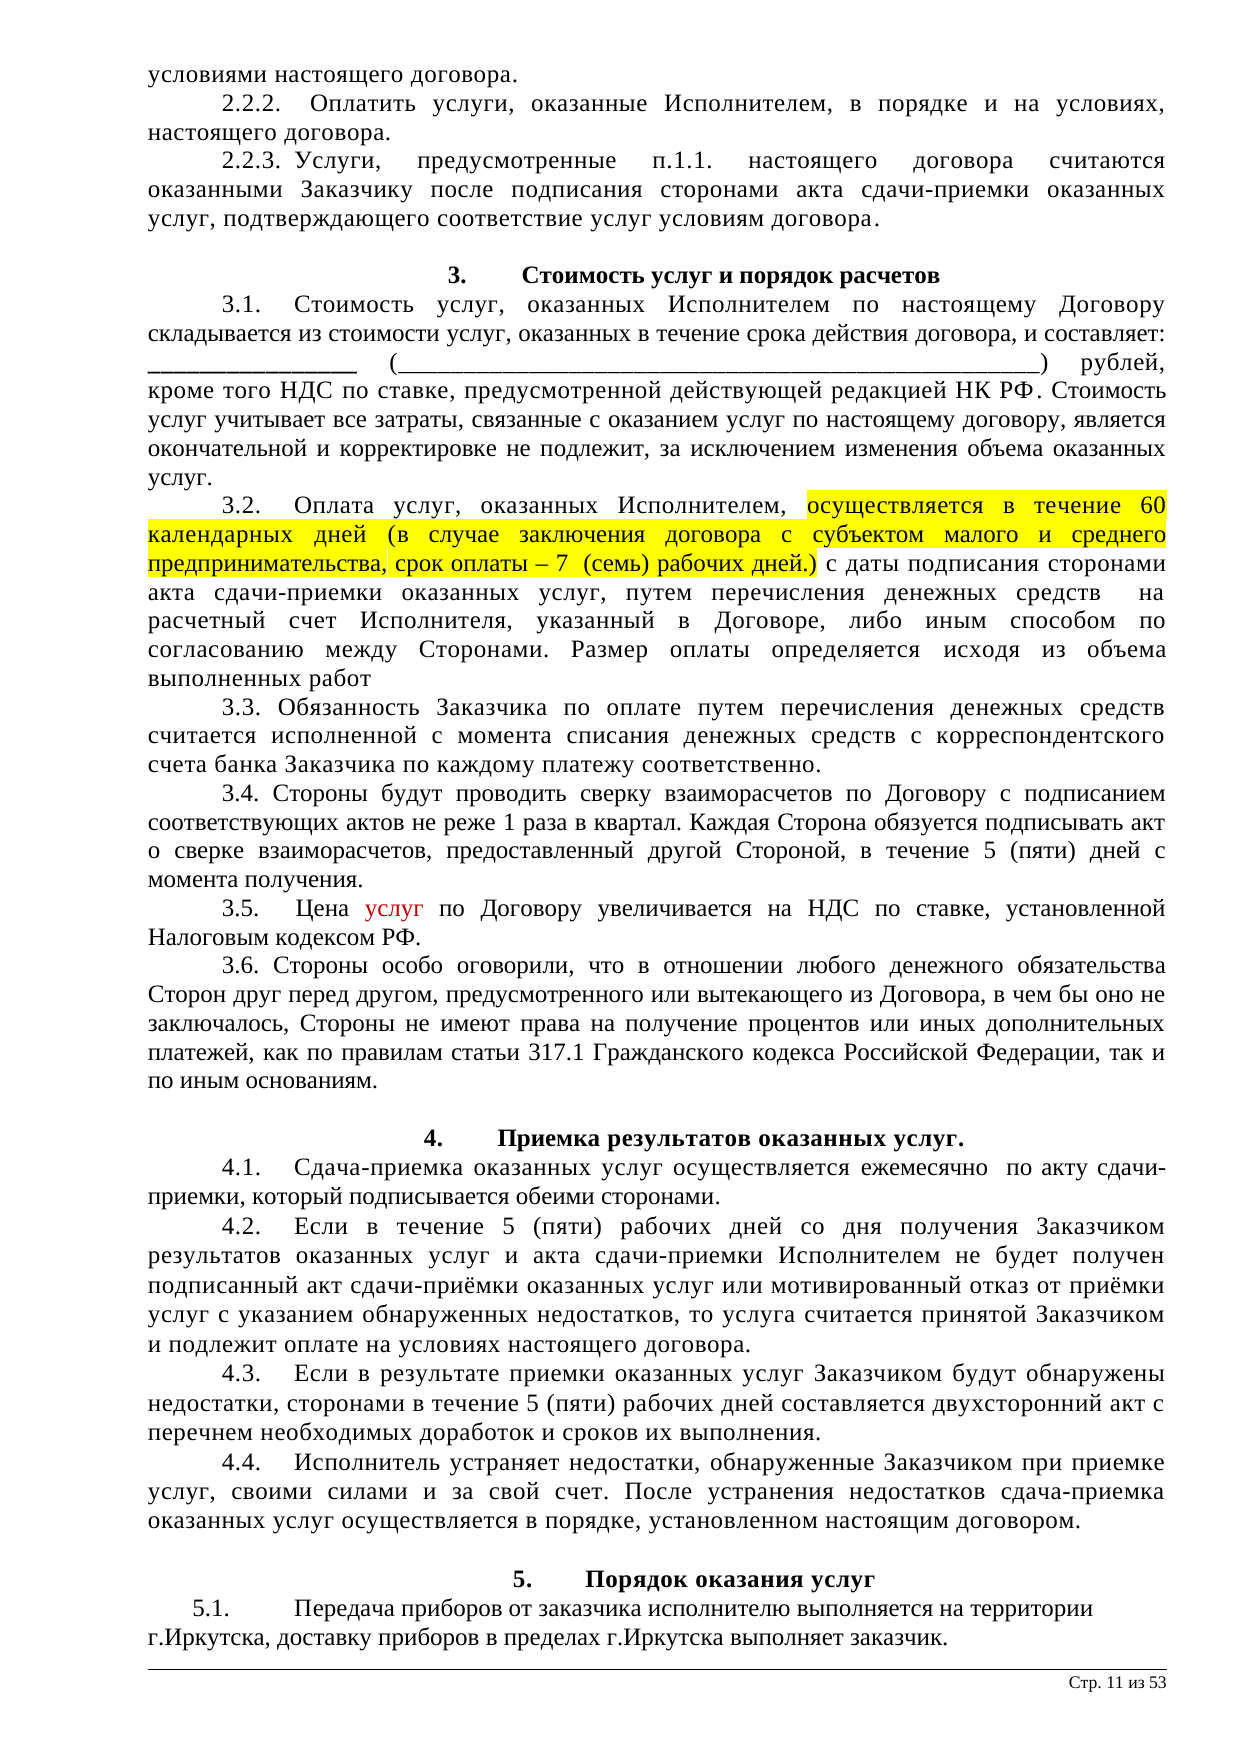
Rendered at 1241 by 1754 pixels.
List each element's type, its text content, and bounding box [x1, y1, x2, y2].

list Порядок оказания услуг [148, 1564, 1167, 1593]
text 3.6. Стороны особо оговорили, что в отношении любого денежного обязательства Сторон друг перед другом, предусмотренного или вытекающего из Договора, в чем бы оно не заключалось, Стороны не имеют права на получение процентов или иных дополнительных платежей, как по правилам статьи 317.1 Гражданского кодекса Российской Федерации, так и по иным основаниям. [148, 950, 1167, 1094]
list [148, 59, 1167, 88]
text 3.5. Цена услуг по Договору увеличивается на НДС по ставке, установленной Налоговым кодексом РФ. [148, 893, 1167, 950]
list Услуги, предусмотренные п.1.1. настоящего договора считаются оказанными Заказчику после подписания сторонами акта сдачи-приемки оказанных услуг, подтверждающего соответствие услуг условиям договора. [148, 145, 1167, 232]
list Стоимость услуг, оказанных Исполнителем по настоящему Договору складывается из стоимости услуг, оказанных в течение срока действия договора, и составляет: ________________ (_________________________________________________) рублей, кроме того НДС по ставке, предусмотренной действующей редакцией НК РФ. Стоимость услуг учитывает все затраты, связанные с оказанием услуг по настоящему договору, является окончательной и корректировке не подлежит, за исключением изменения объема оказанных услуг. [148, 289, 1167, 490]
list Сдача-приемка оказанных услуг осуществляется ежемесячно по акту сдачи-приемки, который подписывается обеими сторонами. [148, 1152, 1167, 1211]
list Если в результате приемки оказанных услуг Заказчиком будут обнаружены недостатки, сторонами в течение 5 (пяти) рабочих дней составляется двухсторонний акт с перечнем необходимых доработок и сроков их выполнения. [148, 1358, 1167, 1446]
list Передача приборов от заказчика исполнителю выполняется на территории г.Иркутска, доставку приборов в пределах г.Иркутска выполняет заказчик. [148, 1593, 1167, 1651]
list Стоимость услуг и порядок расчетов [148, 260, 1167, 289]
list Оплатить услуги, оказанные Исполнителем, в порядке и на условиях, настоящего договора. [148, 88, 1167, 145]
list Оплата услуг, оказанных Исполнителем, осуществляется в течение 60 календарных дней (в случае заключения договора с субъектом малого и среднего предпринимательства, срок оплаты – 7 (семь) рабочих дней.) с даты подписания сторонами акта сдачи-приемки оказанных услуг, путем перечисления денежных средств на расчетный счет Исполнителя, указанный в Договоре, либо иным способом по согласованию между Сторонами. Размер оплаты определяется исходя из объема выполненных работ [148, 519, 1167, 692]
list Если в течение 5 (пяти) рабочих дней со дня получения Заказчиком результатов оказанных услуг и акта сдачи-приемки Исполнителем не будет получен подписанный акт сдачи-приёмки оказанных услуг или мотивированный отказ от приёмки услуг с указанием обнаруженных недостатков, то услуга считается принятой Заказчиком и подлежит оплате на условиях настоящего договора. [148, 1211, 1167, 1358]
text 3.4. Стороны будут проводить сверку взаиморасчетов по Договору с подписанием соответствующих актов не реже 1 раза в квартал. Каждая Сторона обязуется подписывать акт о сверке взаиморасчетов, предоставленный другой Стороной, в течение 5 (пяти) дней с момента получения. [148, 778, 1167, 893]
list Приемка результатов оказанных услуг. [148, 1123, 1167, 1152]
text 3.3. Обязанность Заказчика по оплате путем перечисления денежных средств считается исполненной с момента списания денежных средств с корреспондентского счета банка Заказчика по каждому платежу соответственно. [148, 692, 1167, 778]
list Исполнитель устраняет недостатки, обнаруженные Заказчиком при приемке услуг, своими силами и за свой счет. После устранения недостатков сдача-приемка оказанных услуг осуществляется в порядке, установленном настоящим договором. [148, 1446, 1167, 1535]
